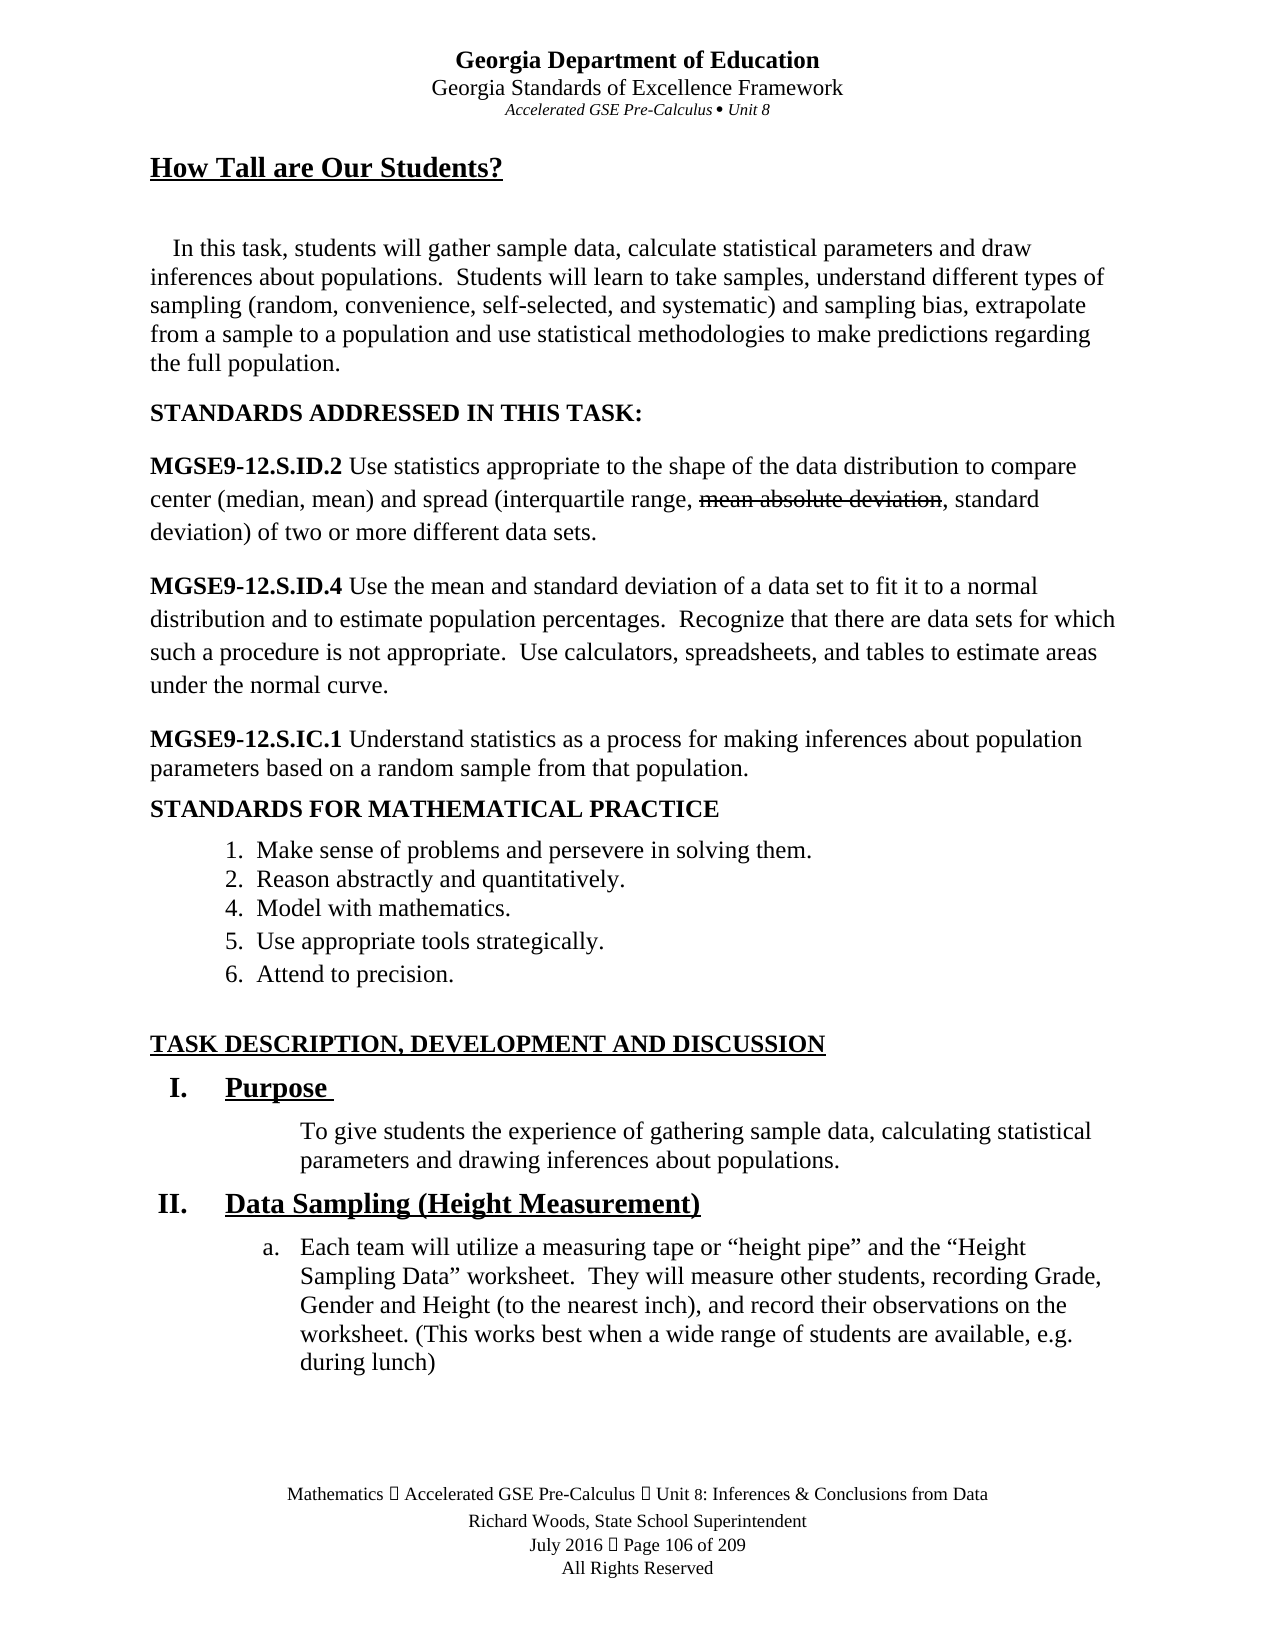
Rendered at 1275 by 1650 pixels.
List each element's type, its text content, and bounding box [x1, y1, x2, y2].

text MGSE9-12.S.ID.4 Use the mean and standard deviation of a data set to fit it to a normal distribution and to estimate population percentages. Recognize that there are data sets for which such a procedure is not appropriate. Use calculators, spreadsheets, and tables to estimate areas under the normal curve. [150, 571, 1125, 699]
text To give students the experience of gathering sample data, calculating statistical parameters and drawing inferences about populations. [300, 1116, 1125, 1174]
list Data Sampling (Height Measurement) [187, 1186, 1125, 1220]
text 6. Attend to precision. [225, 959, 1125, 988]
text MGSE9-12.S.IC.1 Understand statistics as a process for making inferences about population parameters based on a random sample from that population. [150, 724, 1125, 782]
text STANDARDS ADDRESSED IN THIS TASK: [150, 398, 1125, 426]
list Purpose [187, 1070, 1125, 1104]
text 4. Model with mathematics. [150, 893, 1125, 922]
text In this task, students will gather sample data, calculate statistical parameters and draw inferences about populations. Students will learn to take samples, understand different types of sampling (random, convenience, self-selected, and systematic) and sampling bias, extrapolate from a sample to a population and use statistical methodologies to make predictions regarding the full population. [150, 233, 1125, 377]
text 2. Reason abstractly and quantitatively. [225, 864, 1125, 893]
text TASK DESCRIPTION, DEVELOPMENT AND DISCUSSION [150, 1029, 1125, 1058]
text STANDARDS FOR MATHEMATICAL PRACTICE [150, 794, 1125, 823]
text MGSE9-12.S.ID.2 Use statistics appropriate to the shape of the data distribution to compare center (median, mean) and spread (interquartile range, mean absolute deviation, standard deviation) of two or more different data sets. [150, 451, 1125, 546]
text How Tall are Our Students? [150, 150, 1125, 183]
list Each team will utilize a measuring tape or “height pipe” and the “Height Sampling Data” worksheet. They will measure other students, recording Grade, Gender and Height (to the nearest inch), and record their observations on the worksheet. (This works best when a wide range of students are available, e.g. during lunch) [262, 1232, 1125, 1376]
text 5. Use appropriate tools strategically. [150, 926, 1125, 955]
text 1. Make sense of problems and persevere in solving them. [225, 836, 1125, 864]
